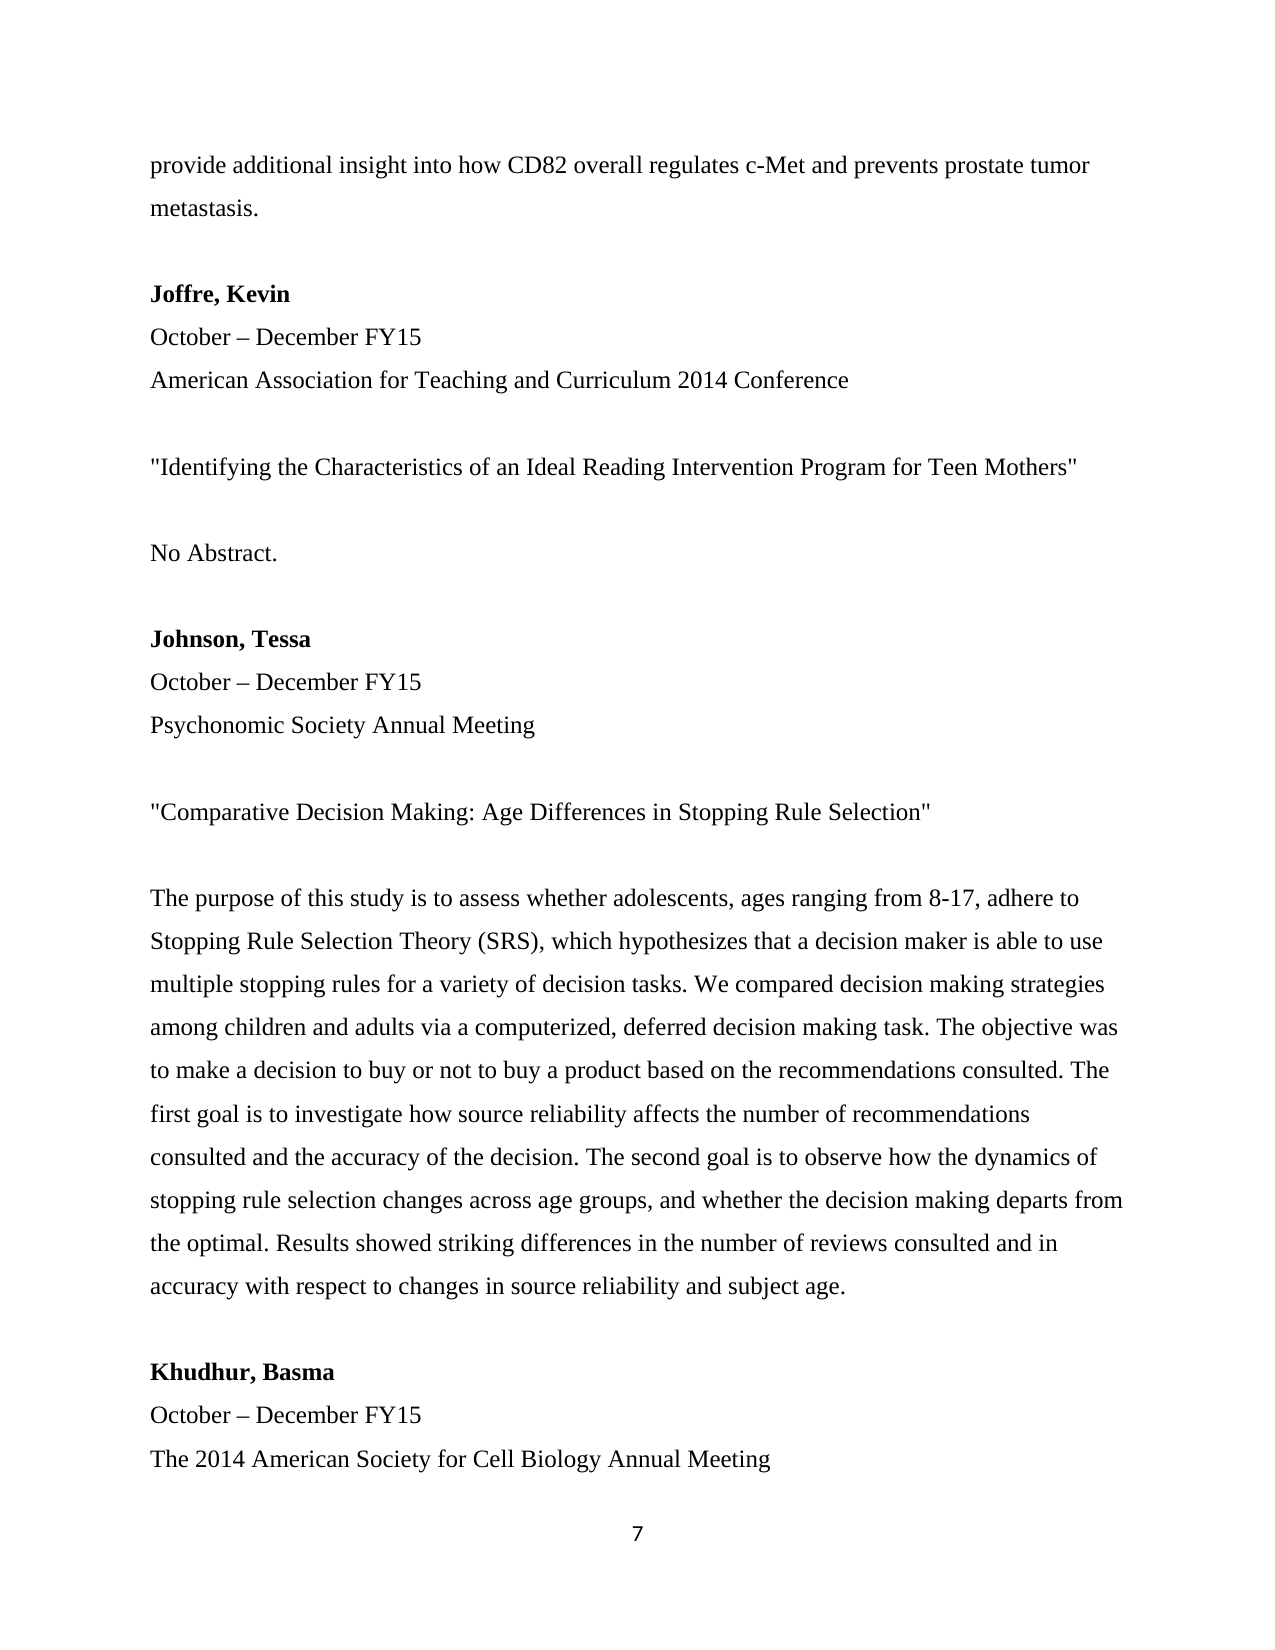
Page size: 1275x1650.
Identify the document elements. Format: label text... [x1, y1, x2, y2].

text No Abstract. [150, 538, 1125, 567]
text Khudhur, Basma [150, 1357, 1125, 1386]
text "Comparative Decision Making: Age Differences in Stopping Rule Selection" [150, 797, 1125, 826]
text October – December FY15 [150, 1401, 1125, 1429]
text Psychonomic Society Annual Meeting [150, 711, 1125, 739]
text Joffre, Kevin [150, 279, 1125, 308]
text October – December FY15 [150, 322, 1125, 351]
text American Association for Teaching and Curriculum 2014 Conference [150, 366, 1125, 394]
text The 2014 American Society for Cell Biology Annual Meeting [150, 1444, 1125, 1472]
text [150, 150, 1125, 222]
text Johnson, Tessa [150, 624, 1125, 653]
text October – December FY15 [150, 667, 1125, 696]
text The purpose of this study is to assess whether adolescents, ages ranging from 8-17, adhere to Stopping Rule Selection Theory (SRS), which hypothesizes that a decision maker is able to use multiple stopping rules for a variety of decision tasks. We compared decision making strategies among children and adults via a computerized, deferred decision making task. The objective was to make a decision to buy or not to buy a product based on the recommendations consulted. The first goal is to investigate how source reliability affects the number of recommendations consulted and the accuracy of the decision. The second goal is to observe how the dynamics of stopping rule selection changes across age groups, and whether the decision making departs from the optimal. Results showed striking differences in the number of reviews consulted and in accuracy with respect to changes in source reliability and subject age. [150, 883, 1125, 1300]
text "Identifying the Characteristics of an Ideal Reading Intervention Program for Teen Mothers" [150, 452, 1125, 481]
